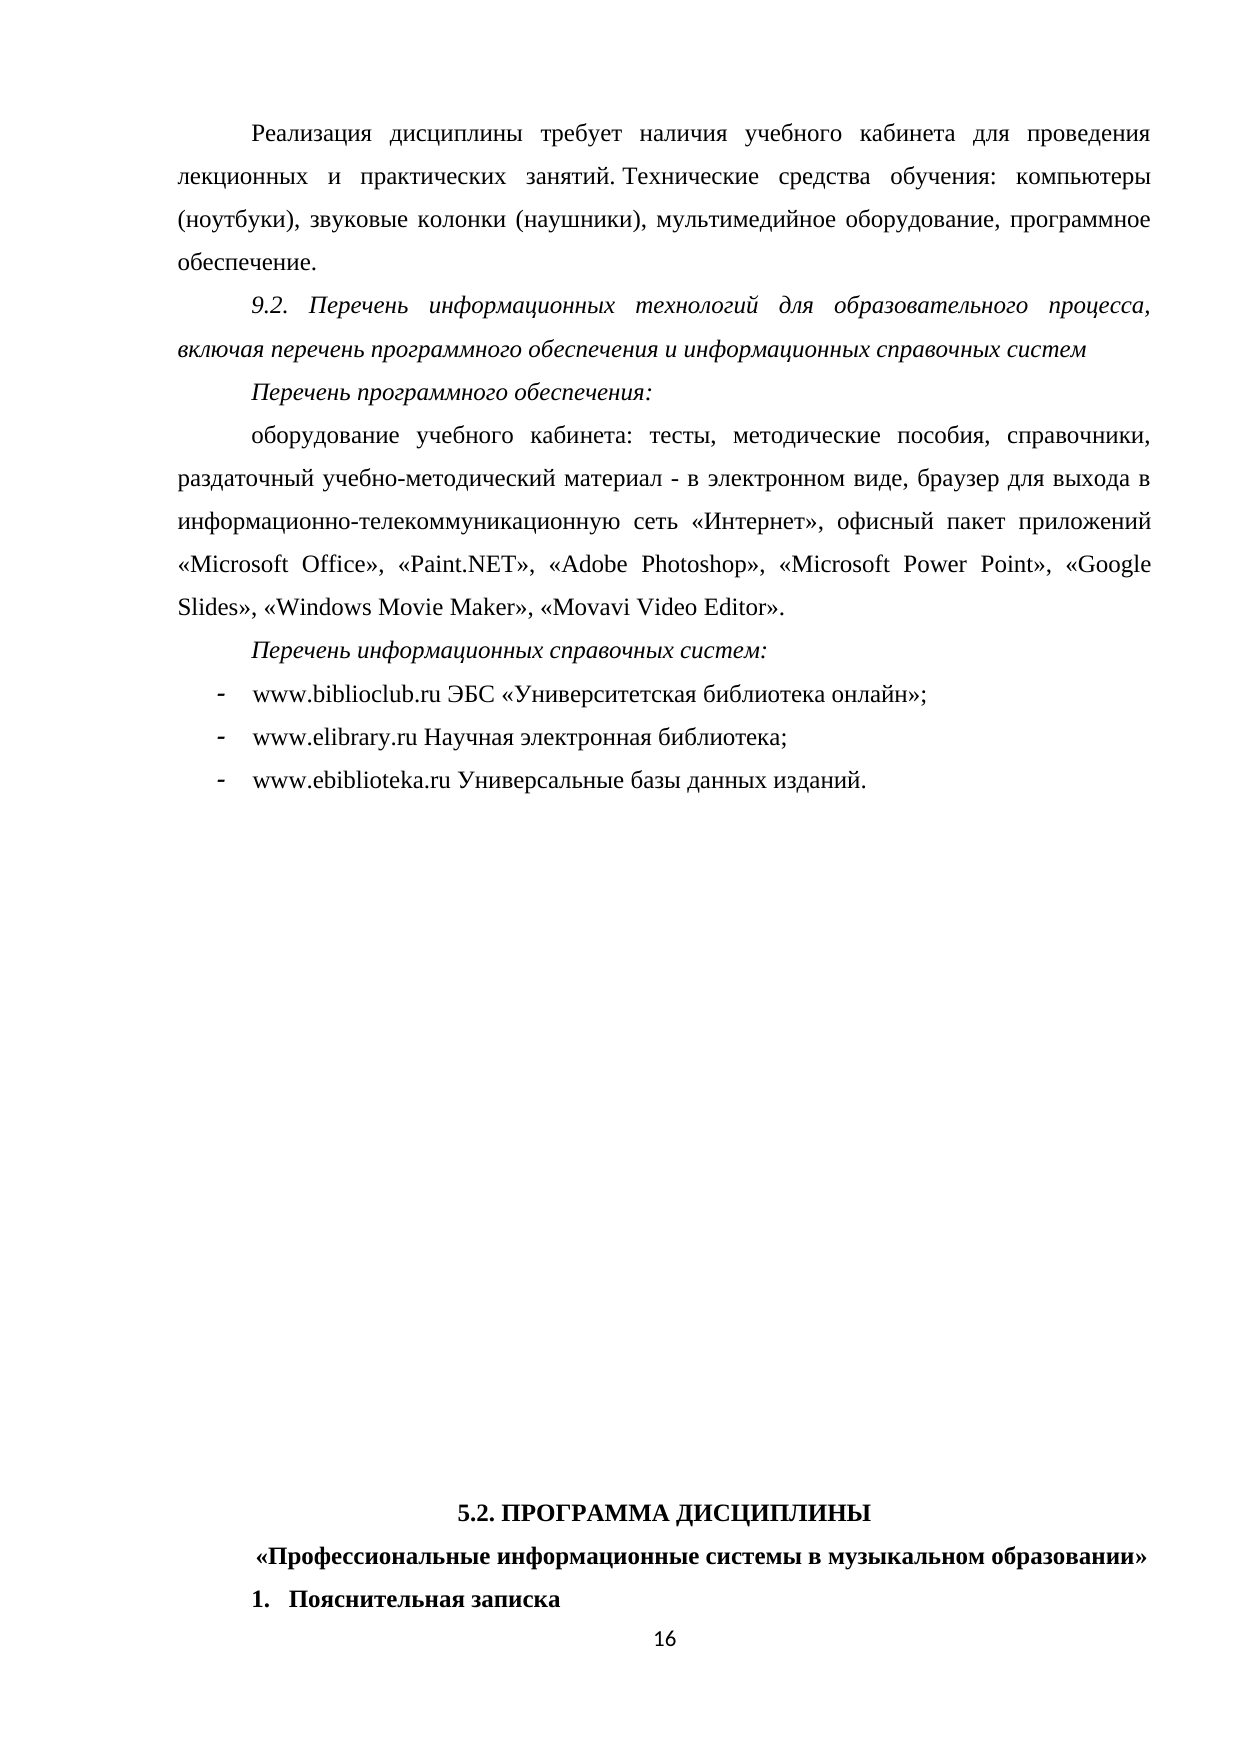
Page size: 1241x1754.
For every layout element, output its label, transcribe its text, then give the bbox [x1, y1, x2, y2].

text оборудование учебного кабинета: тесты, методические пособия, справочники, раздаточный учебно-методический материал - в электронном виде, браузер для выхода в информационно-телекоммуникационную сеть «Интернет», офисный пакет приложений «Microsoft Office», «Paint.NET», «Adobe Photoshop», «Microsoft Power Point», «Google Slides», «Windows Movie Maker», «Movavi Video Editor». [177, 420, 1152, 621]
text 9.2. Перечень информационных технологий для образовательного процесса, включая перечень программного обеспечения и информационных справочных систем [177, 291, 1152, 362]
text Перечень информационных справочных систем: [177, 636, 1152, 664]
list www.elibrary.ru Научная электронная библиотека; [215, 722, 1152, 751]
text Реализация дисциплины требует наличия учебного кабинета для проведения лекционных и практических занятий. Технические средства обучения: компьютеры (ноутбуки), звуковые колонки (наушники), мультимедийное оборудование, программное обеспечение. [177, 118, 1152, 276]
text «Профессиональные информационные системы в музыкальном образовании» [177, 1541, 1152, 1570]
text Перечень программного обеспечения: [177, 377, 1152, 406]
text 5.2. ПРОГРАММА ДИСЦИПЛИНЫ [177, 1498, 1152, 1527]
list www.biblioclub.ru ЭБС «Университетская библиотека онлайн»; [215, 679, 1152, 707]
list Пояснительная записка [251, 1584, 1152, 1613]
list www.ebiblioteka.ru Универсальные базы данных изданий. [215, 765, 1152, 794]
